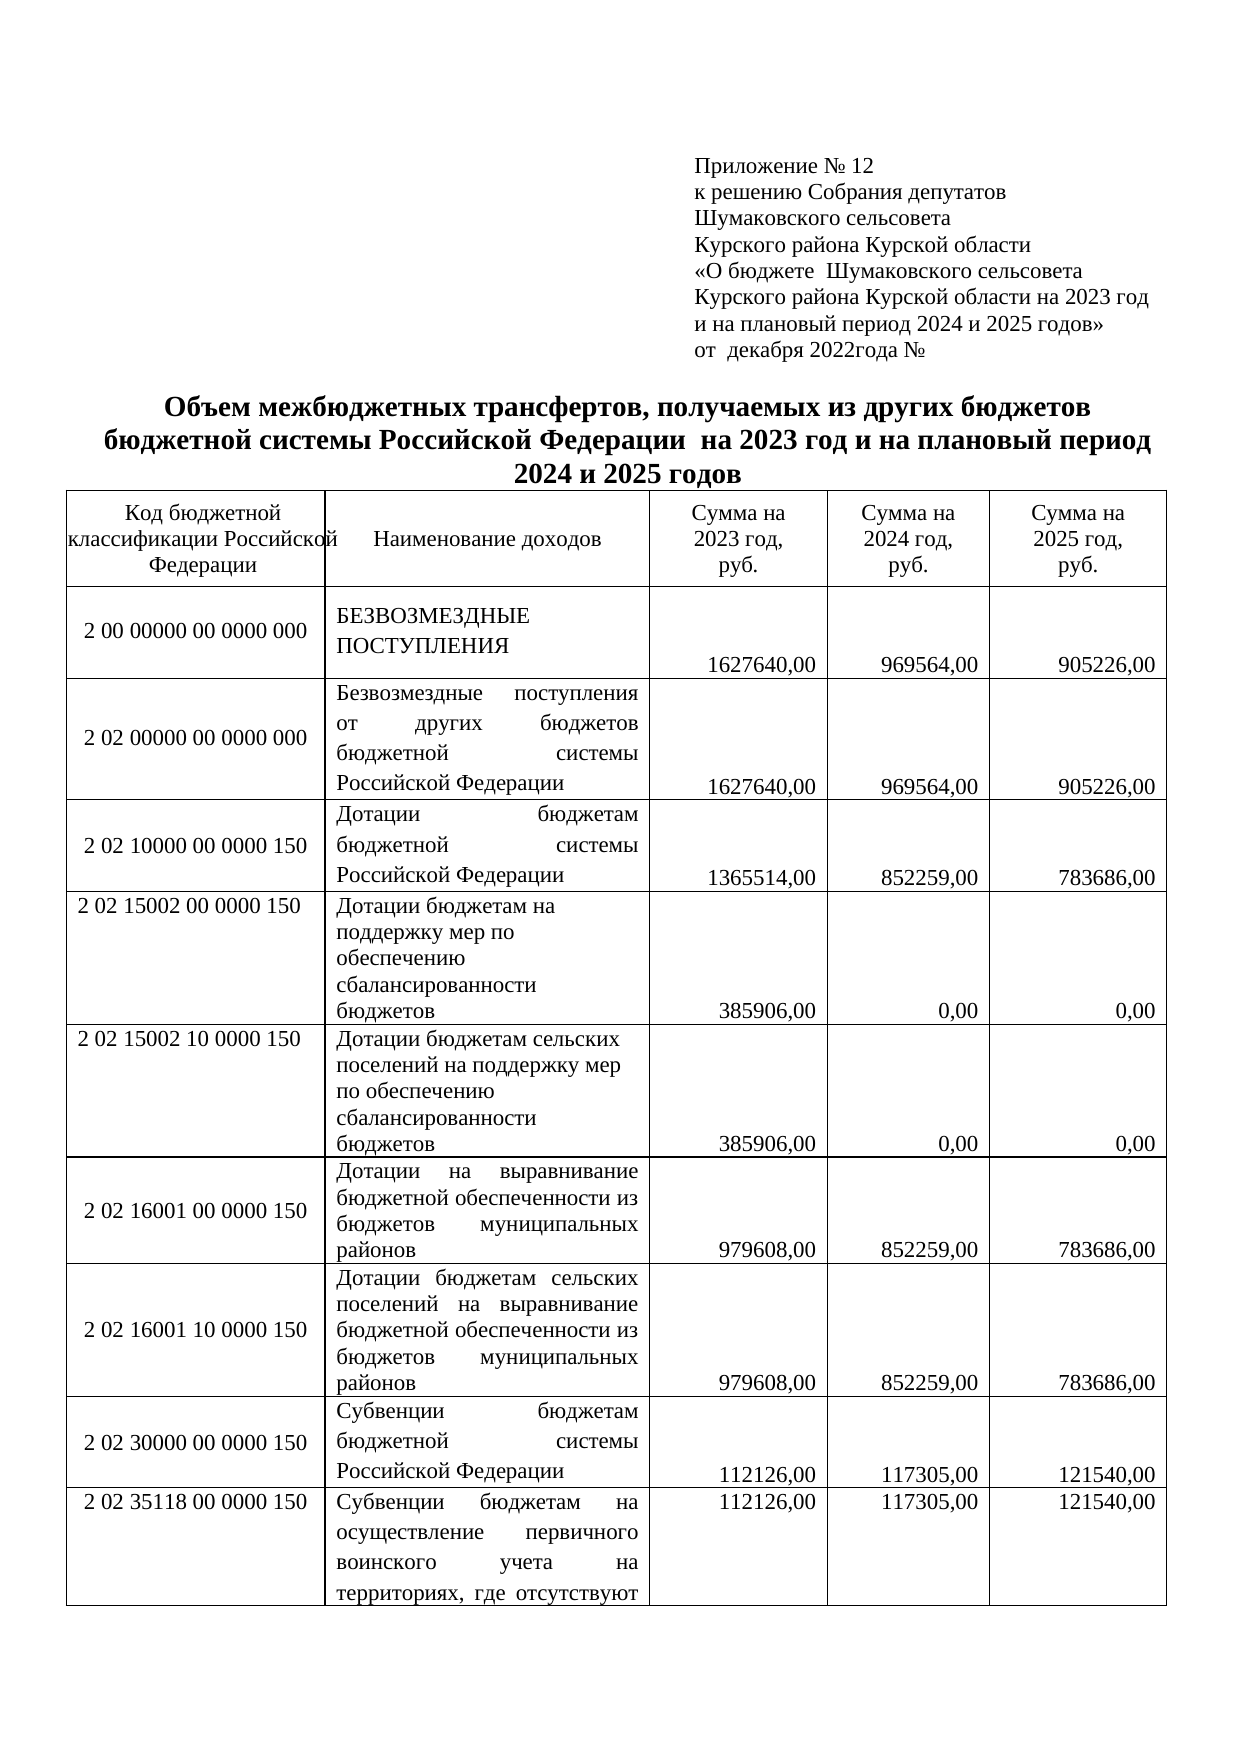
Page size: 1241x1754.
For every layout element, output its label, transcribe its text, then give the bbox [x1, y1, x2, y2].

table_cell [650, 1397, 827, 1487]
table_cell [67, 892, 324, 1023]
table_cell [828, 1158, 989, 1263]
text Курского района Курской области на 2023 год и на плановый период 2024 и 2025 годов» [694, 283, 1152, 336]
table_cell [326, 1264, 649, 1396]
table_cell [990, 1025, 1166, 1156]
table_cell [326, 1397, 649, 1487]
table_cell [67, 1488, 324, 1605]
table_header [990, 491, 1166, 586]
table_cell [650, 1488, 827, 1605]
text «О бюджете Шумаковского сельсовета [694, 257, 1152, 283]
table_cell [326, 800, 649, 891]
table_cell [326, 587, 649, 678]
text от декабря 2022года № [694, 336, 1204, 362]
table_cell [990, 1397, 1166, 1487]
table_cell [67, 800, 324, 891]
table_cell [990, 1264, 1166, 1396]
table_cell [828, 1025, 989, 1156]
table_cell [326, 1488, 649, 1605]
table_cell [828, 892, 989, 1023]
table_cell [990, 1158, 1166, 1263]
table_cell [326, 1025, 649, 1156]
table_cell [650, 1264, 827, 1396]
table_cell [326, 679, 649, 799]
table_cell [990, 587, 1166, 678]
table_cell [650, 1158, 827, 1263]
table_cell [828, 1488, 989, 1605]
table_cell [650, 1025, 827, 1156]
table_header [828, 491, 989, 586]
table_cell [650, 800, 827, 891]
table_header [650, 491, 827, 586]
text Приложение № 12 [694, 152, 1152, 178]
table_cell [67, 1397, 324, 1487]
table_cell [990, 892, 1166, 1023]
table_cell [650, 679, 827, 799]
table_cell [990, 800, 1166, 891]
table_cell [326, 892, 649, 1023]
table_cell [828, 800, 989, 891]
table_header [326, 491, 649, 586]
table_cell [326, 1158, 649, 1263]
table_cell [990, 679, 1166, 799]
text Курского района Курской области [694, 231, 1152, 257]
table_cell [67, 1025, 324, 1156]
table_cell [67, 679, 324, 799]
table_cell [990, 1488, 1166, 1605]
text Объем межбюджетных трансфертов, получаемых из других бюджетов бюджетной системы Российской Федерации на 2023 год и на плановый период 2024 и 2025 годов [103, 389, 1152, 489]
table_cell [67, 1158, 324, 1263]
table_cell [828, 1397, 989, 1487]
text к решению Собрания депутатов Шумаковского сельсовета [694, 178, 1152, 231]
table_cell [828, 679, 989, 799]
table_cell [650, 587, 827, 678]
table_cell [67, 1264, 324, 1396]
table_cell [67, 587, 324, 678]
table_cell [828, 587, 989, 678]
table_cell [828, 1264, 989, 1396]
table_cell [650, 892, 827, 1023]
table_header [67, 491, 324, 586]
